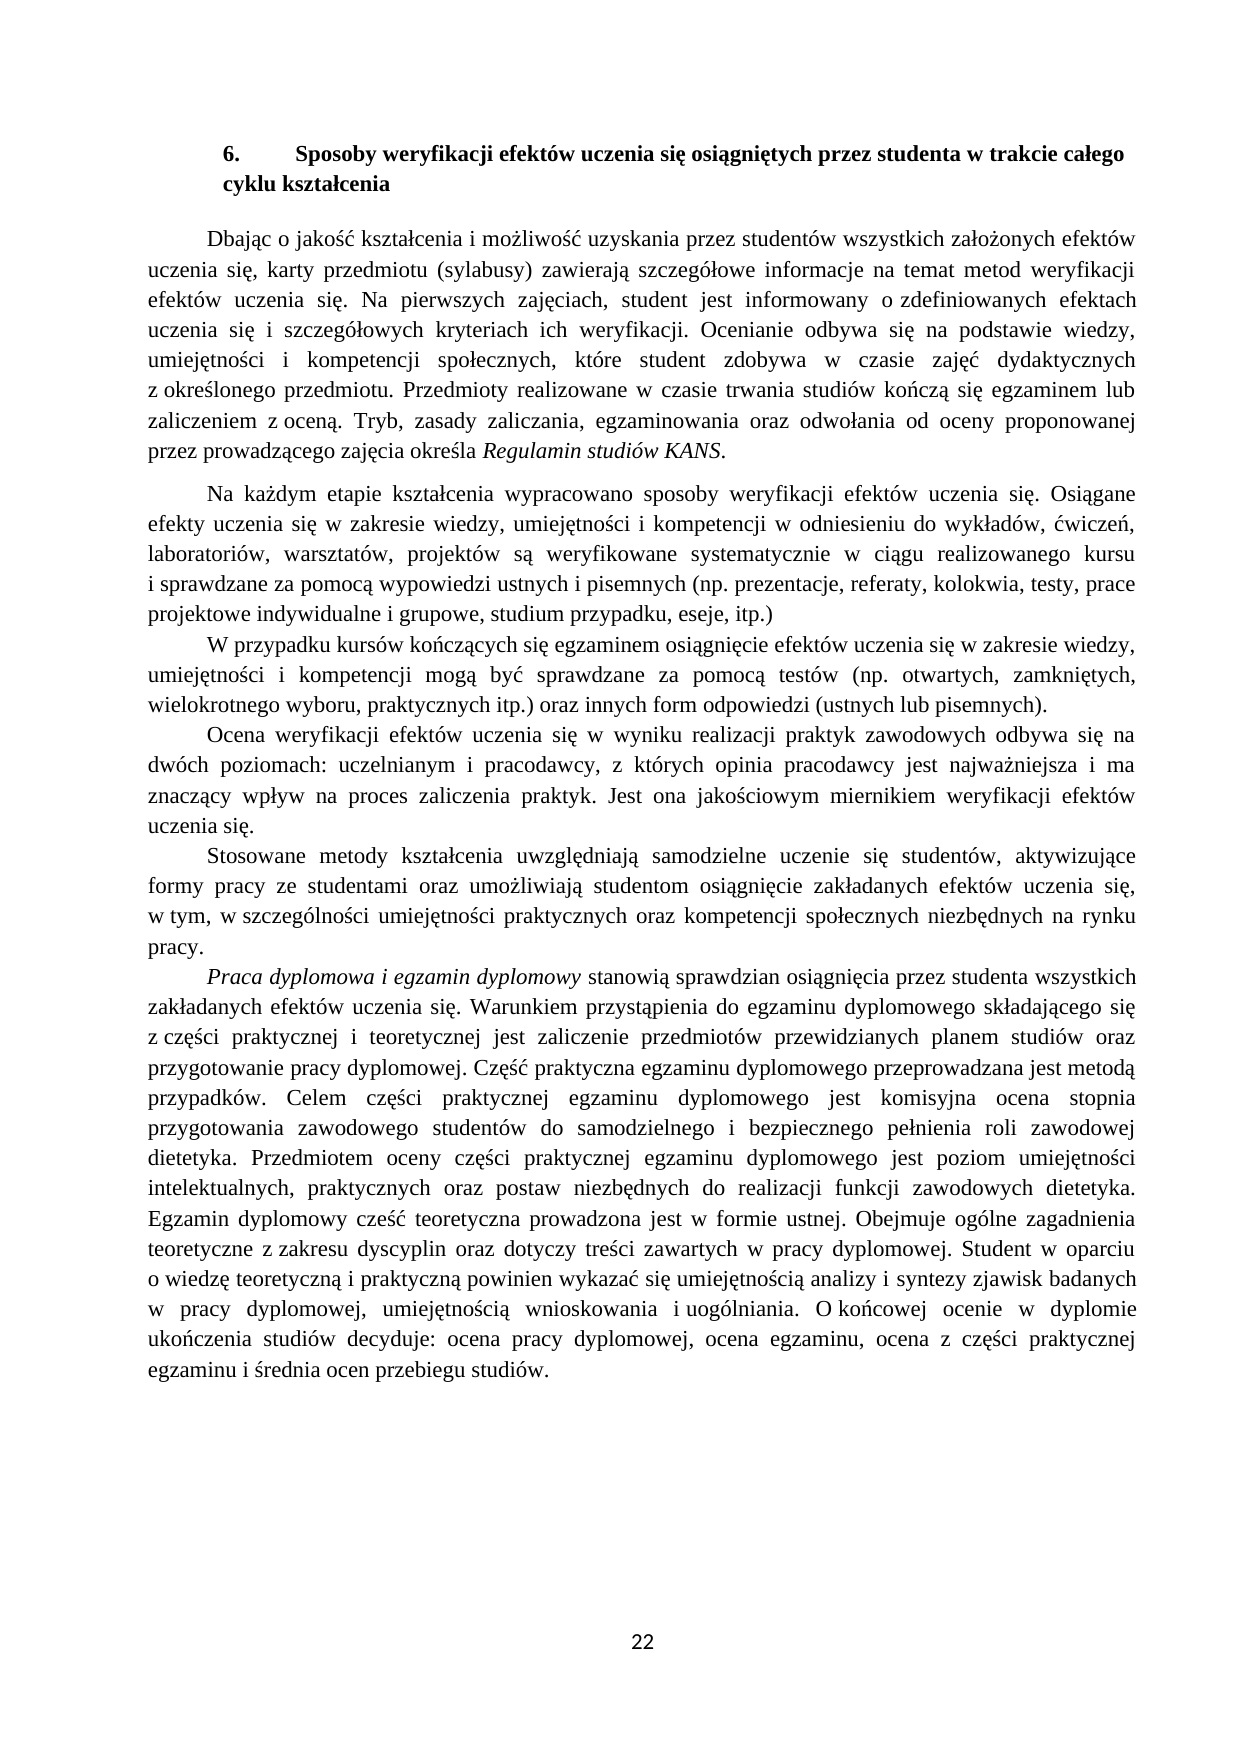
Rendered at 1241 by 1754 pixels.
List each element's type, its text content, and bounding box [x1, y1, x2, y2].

subtitle Sposoby weryfikacji efektów uczenia się osiągniętych przez studenta w trakcie całego [223, 140, 1137, 166]
text Ocena weryfikacji efektów uczenia się w wyniku realizacji praktyk zawodowych odbywa się na dwóch poziomach: uczelnianym i pracodawcy, z których opinia pracodawcy jest najważniejsza i ma znaczący wpływ na proces zaliczenia praktyk. Jest ona jakościowym miernikiem weryfikacji efektów uczenia się. [148, 721, 1137, 838]
text W przypadku kursów kończących się egzaminem osiągnięcie efektów uczenia się w zakresie wiedzy, umiejętności i kompetencji mogą być sprawdzane za pomocą testów (np. otwartych, zamkniętych, wielokrotnego wyboru, praktycznych itp.) oraz innych form odpowiedzi (ustnych lub pisemnych). [148, 631, 1137, 717]
text Na każdym etapie kształcenia wypracowano sposoby weryfikacji efektów uczenia się. Osiągane efekty uczenia się w zakresie wiedzy, umiejętności i kompetencji w odniesieniu do wykładów, ćwiczeń, laboratoriów, warsztatów, projektów są weryfikowane systematycznie w ciągu realizowanego kursu i sprawdzane za pomocą wypowiedzi ustnych i pisemnych (np. prezentacje, referaty, kolokwia, testy, prace projektowe indywidualne i grupowe, studium przypadku, eseje, itp.) [148, 479, 1137, 627]
text Dbając o jakość kształcenia i możliwość uzyskania przez studentów wszystkich założonych efektów uczenia się, karty przedmiotu (sylabusy) zawierają szczegółowe informacje na temat metod weryfikacji efektów uczenia się. Na pierwszych zajęciach, student jest informowany o zdefiniowanych efektach uczenia się i szczegółowych kryteriach ich weryfikacji. Ocenianie odbywa się na podstawie wiedzy, umiejętności i kompetencji społecznych, które student zdobywa w czasie zajęć dydaktycznych z określonego przedmiotu. Przedmioty realizowane w czasie trwania studiów kończą się egzaminem lub zaliczeniem z oceną. Tryb, zasady zaliczania, egzaminowania oraz odwołania od oceny proponowanej przez prowadzącego zajęcia określa Regulamin studiów KANS. [148, 225, 1137, 463]
subtitle cyklu kształcenia [223, 170, 1137, 197]
text Praca dyplomowa i egzamin dyplomowy stanowią sprawdzian osiągnięcia przez studenta wszystkich zakładanych efektów uczenia się. Warunkiem przystąpienia do egzaminu dyplomowego składającego się z części praktycznej i teoretycznej jest zaliczenie przedmiotów przewidzianych planem studiów oraz przygotowanie pracy dyplomowej. Część praktyczna egzaminu dyplomowego przeprowadzana jest metodą przypadków. Celem części praktycznej egzaminu dyplomowego jest komisyjna ocena stopnia przygotowania zawodowego studentów do samodzielnego i bezpiecznego pełnienia roli zawodowej dietetyka. Przedmiotem oceny części praktycznej egzaminu dyplomowego jest poziom umiejętności intelektualnych, praktycznych oraz postaw niezbędnych do realizacji funkcji zawodowych dietetyka. Egzamin dyplomowy cześć teoretyczna prowadzona jest w formie ustnej. Obejmuje ogólne zagadnienia teoretyczne z zakresu dyscyplin oraz dotyczy treści zawartych w pracy dyplomowej. Student w oparciu o wiedzę teoretyczną i praktyczną powinien wykazać się umiejętnością analizy i syntezy zjawisk badanych w pracy dyplomowej, umiejętnością wnioskowania i uogólniania. O końcowej ocenie w dyplomie ukończenia studiów decyduje: ocena pracy dyplomowej, ocena egzaminu, ocena z części praktycznej egzaminu i średnia ocen przebiegu studiów. [148, 963, 1137, 1382]
text Stosowane metody kształcenia uwzględniają samodzielne uczenie się studentów, aktywizujące formy pracy ze studentami oraz umożliwiają studentom osiągnięcie zakładanych efektów uczenia się, w tym, w szczególności umiejętności praktycznych oraz kompetencji społecznych niezbędnych na rynku pracy. [148, 842, 1137, 959]
